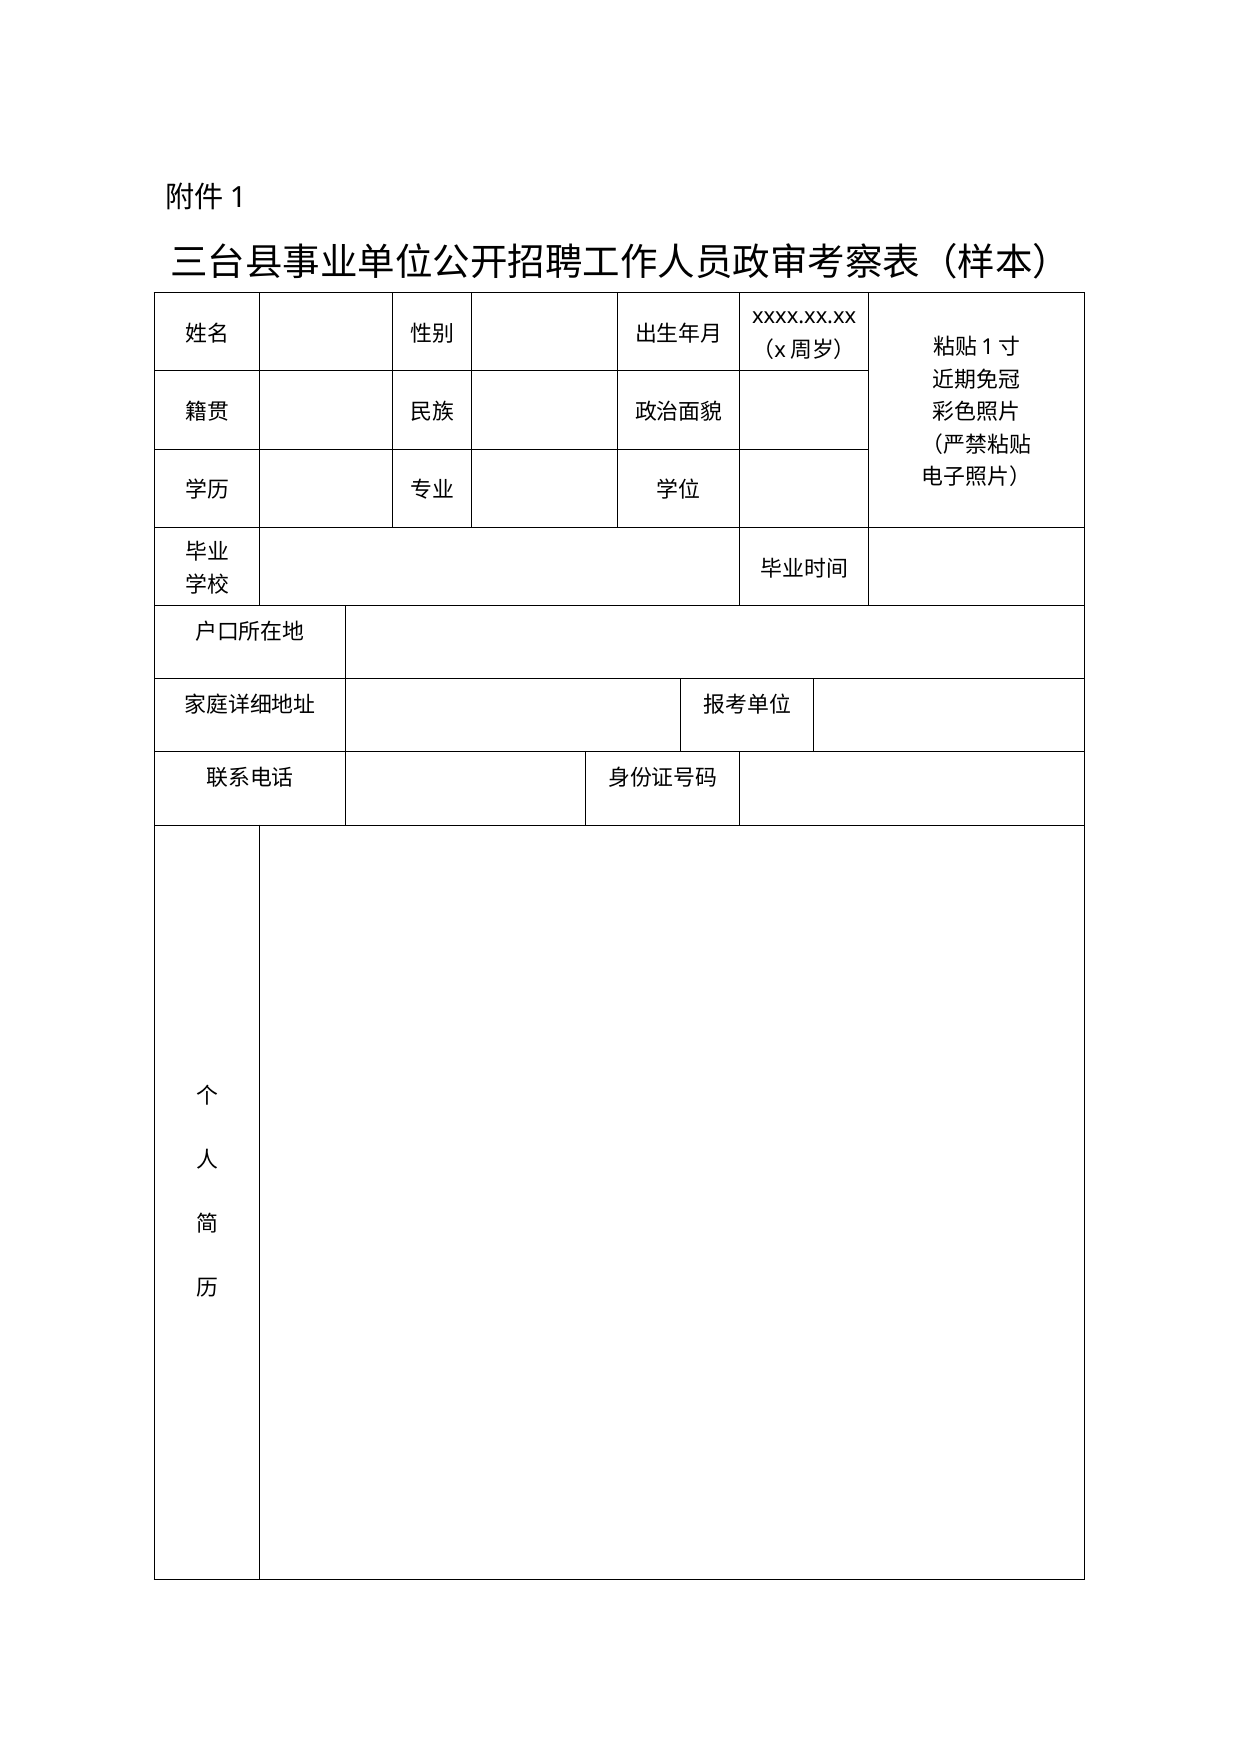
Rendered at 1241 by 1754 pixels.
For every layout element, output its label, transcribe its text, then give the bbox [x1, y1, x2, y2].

table_cell 毕业时间 [740, 528, 868, 605]
table_cell [346, 606, 1084, 678]
table_cell 家庭详细地址 [155, 679, 345, 751]
table_cell [740, 371, 868, 448]
table_cell 毕业 学校 [155, 528, 259, 605]
table_header xxxx.xx.xx （x周岁） [740, 293, 868, 370]
table_cell [740, 752, 1084, 824]
table_cell 民族 [393, 371, 471, 448]
table_cell 学历 [155, 450, 259, 527]
table_header 粘贴1寸 近期免冠 彩色照片 （严禁粘贴 电子照片） [869, 293, 1084, 527]
table_header 性别 [393, 293, 471, 370]
table_cell 报考单位 [681, 679, 813, 751]
table_cell [346, 679, 680, 751]
table_cell 身份证号码 [586, 752, 739, 824]
table_header 出生年月 [618, 293, 739, 370]
table_cell 户口所在地 [155, 606, 345, 678]
table_cell [472, 371, 617, 448]
table_cell 学位 [618, 450, 739, 527]
table_cell [260, 528, 739, 605]
text 附件1 [165, 162, 1075, 227]
table_cell 个 人 简 历 [155, 826, 259, 1579]
table_cell [260, 371, 392, 448]
table_cell [869, 528, 1084, 605]
table_cell [346, 752, 585, 824]
table_cell 政治面貌 [618, 371, 739, 448]
table_cell 专业 [393, 450, 471, 527]
text 三台县事业单位公开招聘工作人员政审考察表（样本） [165, 227, 1075, 292]
table_header [472, 293, 617, 370]
table_cell [740, 450, 868, 527]
table_cell [260, 450, 392, 527]
table_cell 联系电话 [155, 752, 345, 824]
table_header 姓名 [155, 293, 259, 370]
table_cell [260, 826, 1084, 1579]
table_cell [472, 450, 617, 527]
table_header [260, 293, 392, 370]
table_cell [814, 679, 1084, 751]
table_cell 籍贯 [155, 371, 259, 448]
